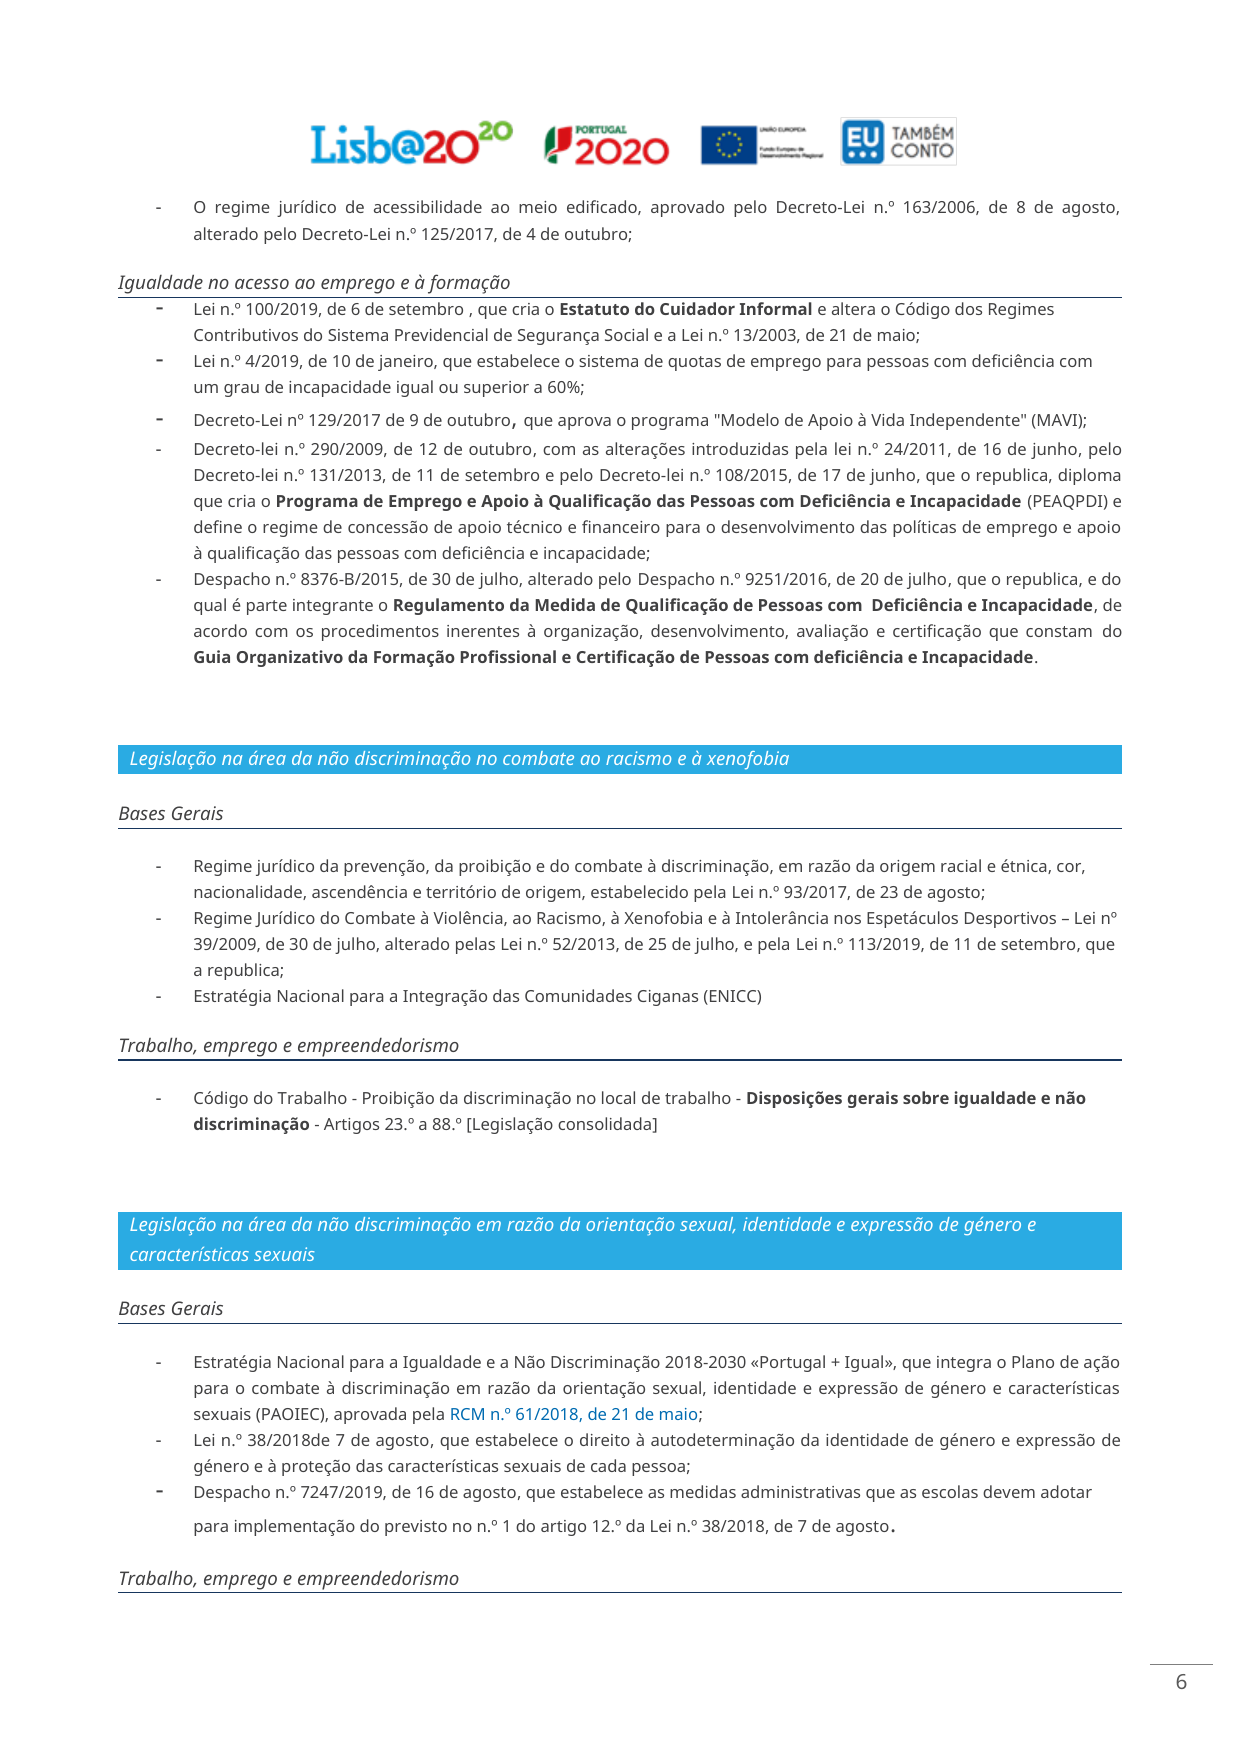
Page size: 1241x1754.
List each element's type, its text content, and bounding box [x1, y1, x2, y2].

text O regime jurídico de acessibilidade ao meio edificado, aprovado pelo Decreto-Lei n.º 163/2006, de 8 de agosto, alterado pelo Decreto-Lei n.º 125/2017, de 4 de outubro; [156, 196, 1122, 245]
text Estratégia Nacional para a Integração das Comunidades Ciganas (ENICC) [156, 985, 1122, 1008]
text Trabalho, emprego e empreendedorismo [118, 1565, 1122, 1592]
text Decreto-lei n.º 290/2009, de 12 de outubro, com as alterações introduzidas pela lei n.º 24/2011, de 16 de junho, pelo Decreto-lei n.º 131/2013, de 11 de setembro e pelo Decreto-lei n.º 108/2015, de 17 de junho, que o republica, diploma que cria o Programa de Emprego e Apoio à Qualificação das Pessoas com Deficiência e Incapacidade (PEAQPDI) e define o regime de concessão de apoio técnico e financeiro para o desenvolvimento das políticas de emprego e apoio à qualificação das pessoas com deficiência e incapacidade; [156, 438, 1122, 565]
text Regime Jurídico do Combate à Violência, ao Racismo, à Xenofobia e à Intolerância nos Espetáculos Desportivos – Lei nº 39/2009, de 30 de julho, alterado pelas Lei n.º 52/2013, de 25 de julho, e pela Lei n.º 113/2019, de 11 de setembro, que a republica; [156, 907, 1122, 982]
text Código do Trabalho - Proibição da discriminação no local de trabalho - Disposições gerais sobre igualdade e não discriminação - Artigos 23.º a 88.º [Legislação consolidada] [156, 1087, 1122, 1135]
text Lei n.º 4/2019, de 10 de janeiro, que estabelece o sistema de quotas de emprego para pessoas com deficiência com um grau de incapacidade igual ou superior a 60%; [156, 350, 1122, 398]
text Lei n.º 38/2018de 7 de agosto, que estabelece o direito à autodeterminação da identidade de género e expressão de género e à proteção das características sexuais de cada pessoa; [156, 1428, 1122, 1477]
text Estratégia Nacional para a Igualdade e a Não Discriminação 2018-2030 «Portugal + Igual», que integra o Plano de ação para o combate à discriminação em razão da orientação sexual, identidade e expressão de género e características sexuais (PAOIEC), aprovada pela RCM n.º 61/2018, de 21 de maio; [156, 1350, 1122, 1425]
table_header Legislação na área da não discriminação no combate ao racismo e à xenofobia [118, 745, 1122, 774]
text Trabalho, emprego e empreendedorismo [118, 1032, 1122, 1059]
text Lei n.º 100/2019, de 6 de setembro , que cria o Estatuto do Cuidador Informal e altera o Código dos Regimes Contributivos do Sistema Previdencial de Segurança Social e a Lei n.º 13/2003, de 21 de maio; [156, 298, 1122, 346]
table_header Legislação na área da não discriminação em razão da orientação sexual, identidade e expressão de género e características sexuais [118, 1212, 1122, 1270]
text Bases Gerais [118, 800, 1122, 828]
text Igualdade no acesso ao emprego e à formação [118, 269, 1122, 297]
text Decreto-Lei nº 129/2017 de 9 de outubro, que aprova o programa "Modelo de Apoio à Vida Independente" (MAVI); [156, 402, 1122, 433]
text Regime jurídico da prevenção, da proibição e do combate à discriminação, em razão da origem racial e étnica, cor, nacionalidade, ascendência e território de origem, estabelecido pela Lei n.º 93/2017, de 23 de agosto; [156, 855, 1122, 903]
picture [280, 91, 960, 197]
text Bases Gerais [118, 1296, 1122, 1323]
text Despacho n.º 7247/2019, de 16 de agosto, que estabelece as medidas administrativas que as escolas devem adotar para implementação do previsto no n.º 1 do artigo 12.º da Lei n.º 38/2018, de 7 de agosto. [156, 1481, 1122, 1539]
text Despacho n.º 8376-B/2015, de 30 de julho, alterado pelo Despacho n.º 9251/2016, de 20 de julho, que o republica, e do qual é parte integrante o Regulamento da Medida de Qualificação de Pessoas com Deficiência e Incapacidade, de acordo com os procedimentos inerentes à organização, desenvolvimento, avaliação e certificação que constam do Guia Organizativo da Formação Profissional e Certificação de Pessoas com deficiência e Incapacidade. [156, 568, 1122, 669]
